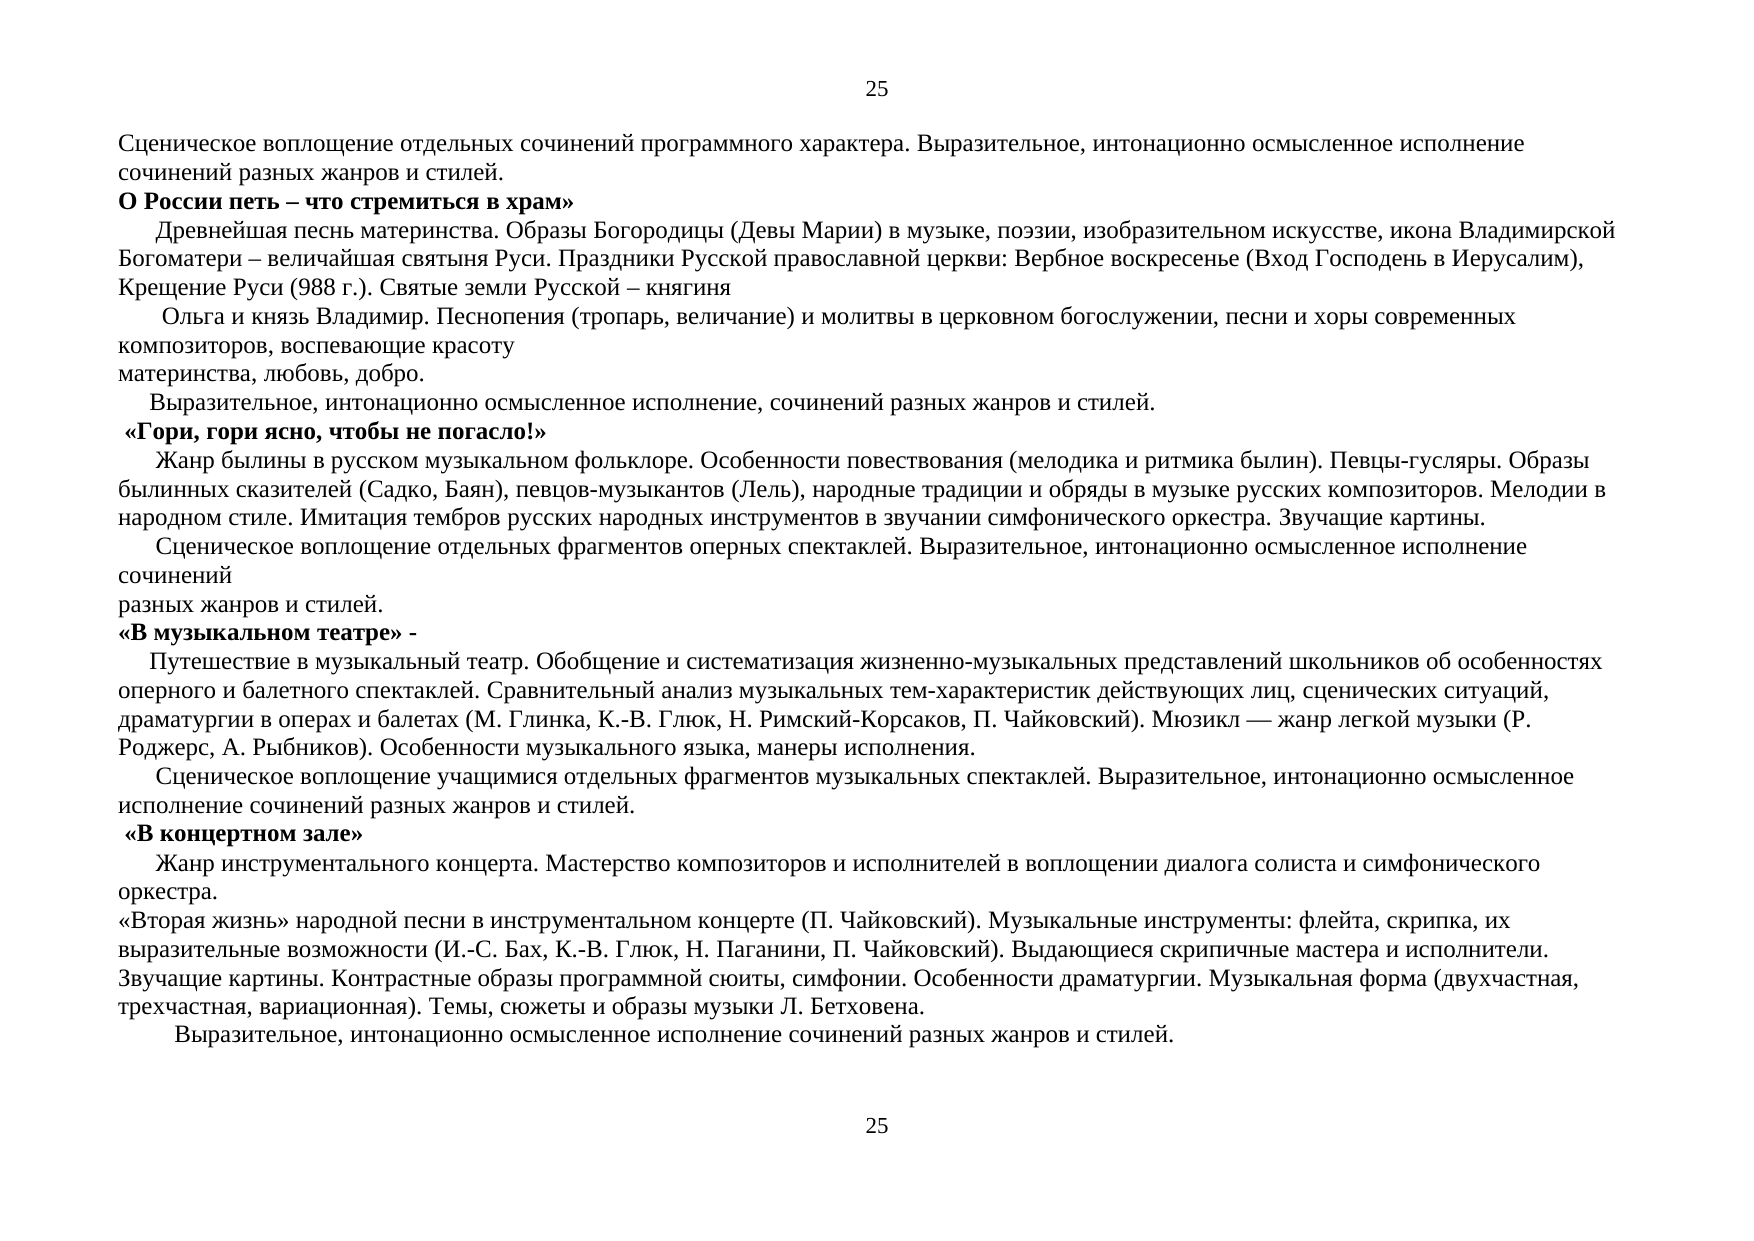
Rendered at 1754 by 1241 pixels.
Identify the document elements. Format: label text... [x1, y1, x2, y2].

subtitle «В музыкальном театре» - [118, 618, 1658, 646]
text Жанр инструментального концерта. Мастерство композиторов и исполнителей в воплощении диалога солиста и симфонического оркестра. [118, 848, 1543, 905]
text Древнейшая песнь материнства. Образы Богородицы (Девы Марии) в музыке, поэзии, изобразительном искусстве, икона Владимирской Богоматери – величайшая святыня Руси. Праздники Русской православной церкви: Вербное воскресенье (Вход Господень в Иерусалим), Крещение Руси (988 г.). Святые земли Русской – княгиня [118, 215, 1618, 301]
text Сценическое воплощение отдельных сочинений программного характера. Выразительное, интонационно осмысленное исполнение сочинений разных жанров и стилей. [118, 128, 1603, 186]
text Сценическое воплощение отдельных фрагментов оперных спектаклей. Выразительное, интонационно осмысленное исполнение сочинений [118, 531, 1603, 589]
text Выразительное, интонационно осмысленное исполнение сочинений разных жанров и стилей. [174, 1020, 1658, 1049]
text материнства, любовь, добро. [118, 358, 1658, 387]
text Ольга и князь Владимир. Песнопения (тропарь, величание) и молитвы в церковном богослужении, песни и хоры современных композиторов, воспевающие красоту [118, 301, 1658, 358]
text разных жанров и стилей. [118, 589, 1658, 617]
subtitle О России петь – что стремиться в храм» [118, 186, 1658, 215]
text Жанр былины в русском музыкальном фольклоре. Особенности повествования (мелодика и ритмика былин). Певцы-гусляры. Образы былинных сказителей (Садко, Баян), певцов-музыкантов (Лель), народные традиции и обряды в музыке русских композиторов. Мелодии в народном стиле. Имитация тембров русских народных инструментов в звучании симфонического оркестра. Звучащие картины. [118, 445, 1658, 531]
text Выразительное, интонационно осмысленное исполнение, сочинений разных жанров и стилей. [149, 387, 1658, 416]
subtitle «В концертном зале» [124, 819, 1658, 848]
subtitle «Гори, гори ясно, чтобы не погасло!» [124, 416, 1658, 445]
text драматургии в операх и балетах (М. Глинка, К.-В. Глюк, Н. Римский-Корсаков, П. Чайковский). Мюзикл — жанр легкой музыки (Р. Роджерс, А. Рыбников). Особенности музыкального языка, манеры исполнения. [118, 704, 1534, 761]
text Сценическое воплощение учащимися отдельных фрагментов музыкальных спектаклей. Выразительное, интонационно осмысленное исполнение сочинений разных жанров и стилей. [118, 761, 1577, 819]
text «Вторая жизнь» народной песни в инструментальном концерте (П. Чайковский). Музыкальные инструменты: флейта, скрипка, их выразительные возможности (И.-С. Бах, К.-В. Глюк, Н. Паганини, П. Чайковский). Выдающиеся скрипичные мастера и исполнители. [118, 905, 1658, 963]
text Путешествие в музыкальный театр. Обобщение и систематизация жизненно-музыкальных представлений школьников об особенностях оперного и балетного спектаклей. Сравнительный анализ музыкальных тем-характеристик действующих лиц, сценических ситуаций, [118, 646, 1658, 704]
text Звучащие картины. Контрастные образы программной сюиты, симфонии. Особенности драматургии. Музыкальная форма (двухчастная, трехчастная, вариационная). Темы, сюжеты и образы музыки Л. Бетховена. [118, 963, 1582, 1020]
